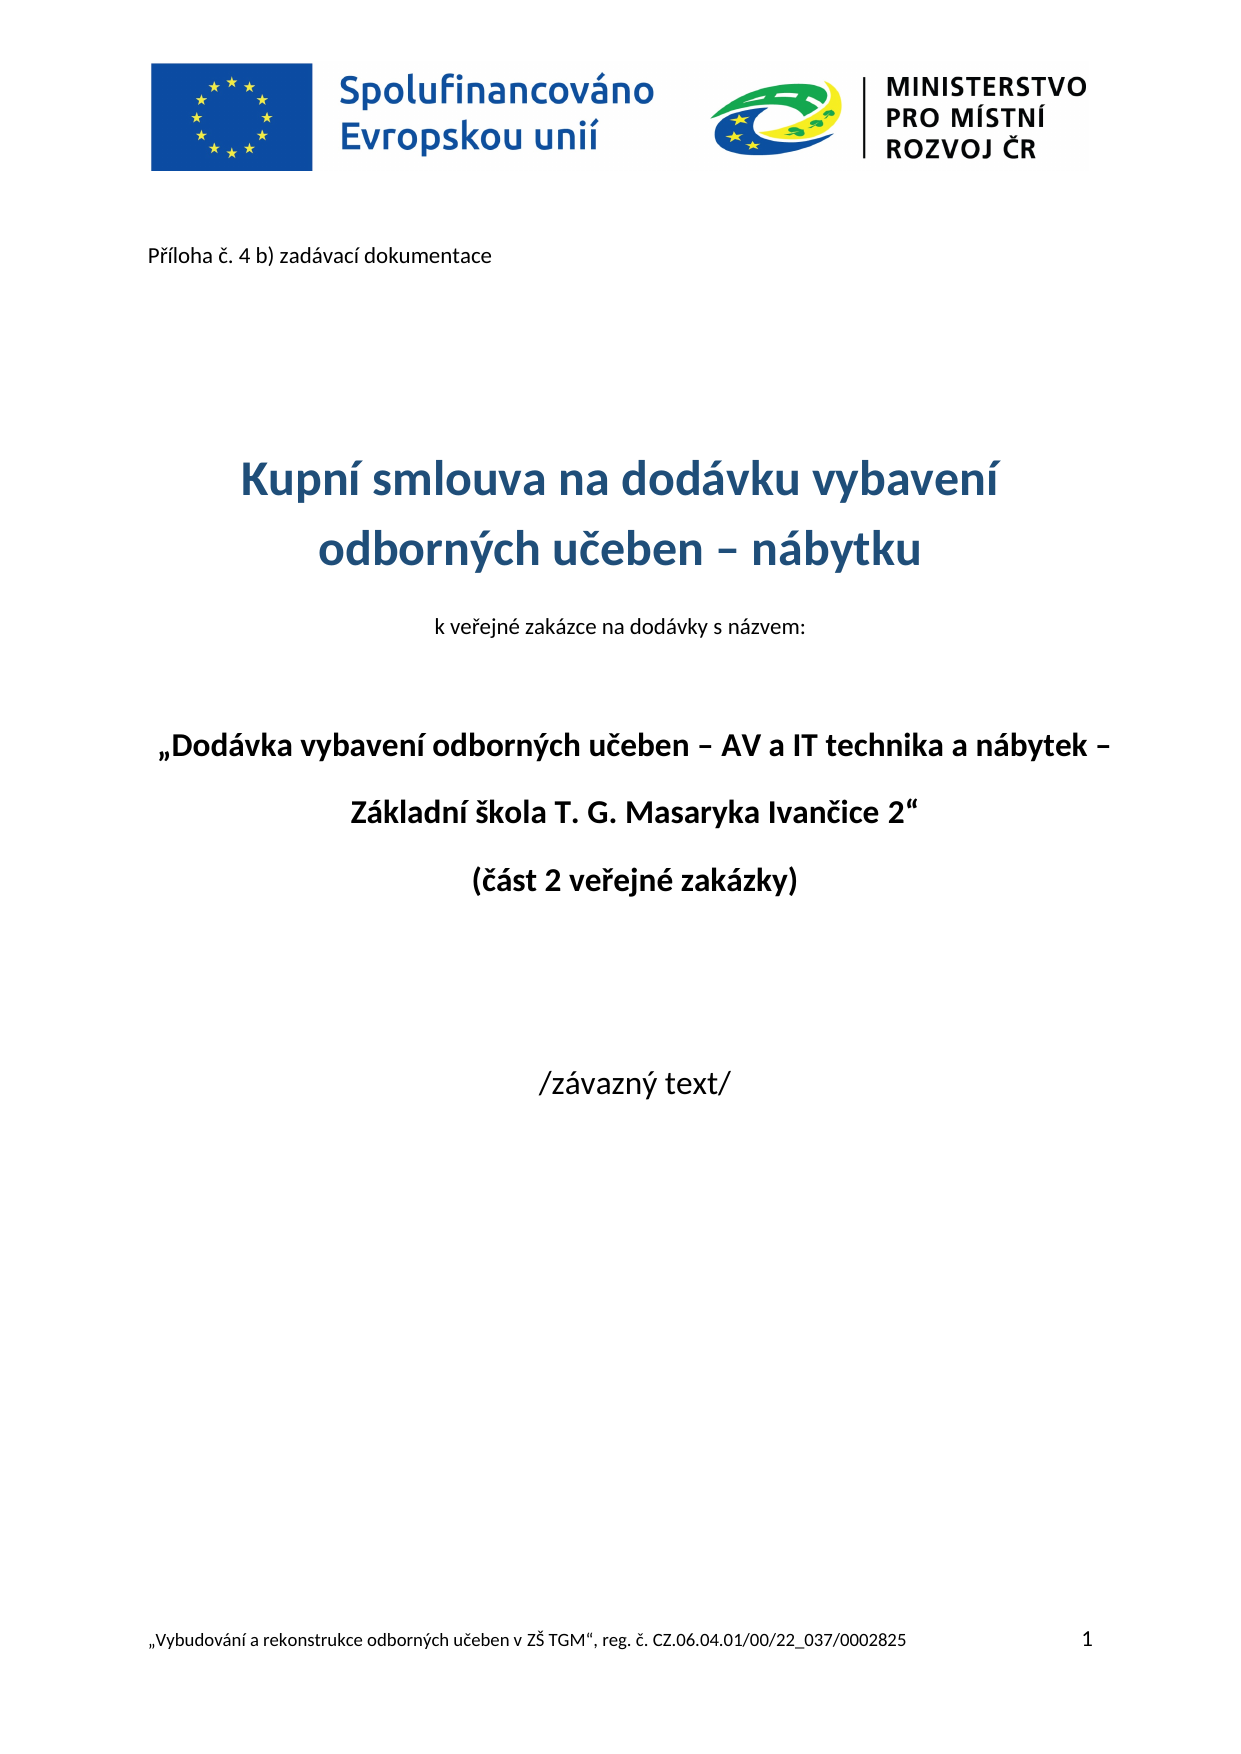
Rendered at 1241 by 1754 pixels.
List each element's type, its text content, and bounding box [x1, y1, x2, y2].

text „Dodávka vybavení odborných učeben – AV a IT technika a nábytek – [103, 724, 1166, 764]
text Základní škola T. G. Masaryka Ivančice 2“ [103, 791, 1166, 832]
text Příloha č. 4 b) zadávací dokumentace [148, 242, 1092, 269]
text /závazný text/ [103, 1062, 1166, 1102]
text k veřejné zakázce na dodávky s názvem: [148, 612, 1092, 640]
text (část 2 veřejné zakázky) [103, 859, 1166, 899]
picture [148, 61, 1088, 171]
text Kupní smlouva na dodávku vybavení odborných učeben – nábytku [148, 447, 1092, 578]
